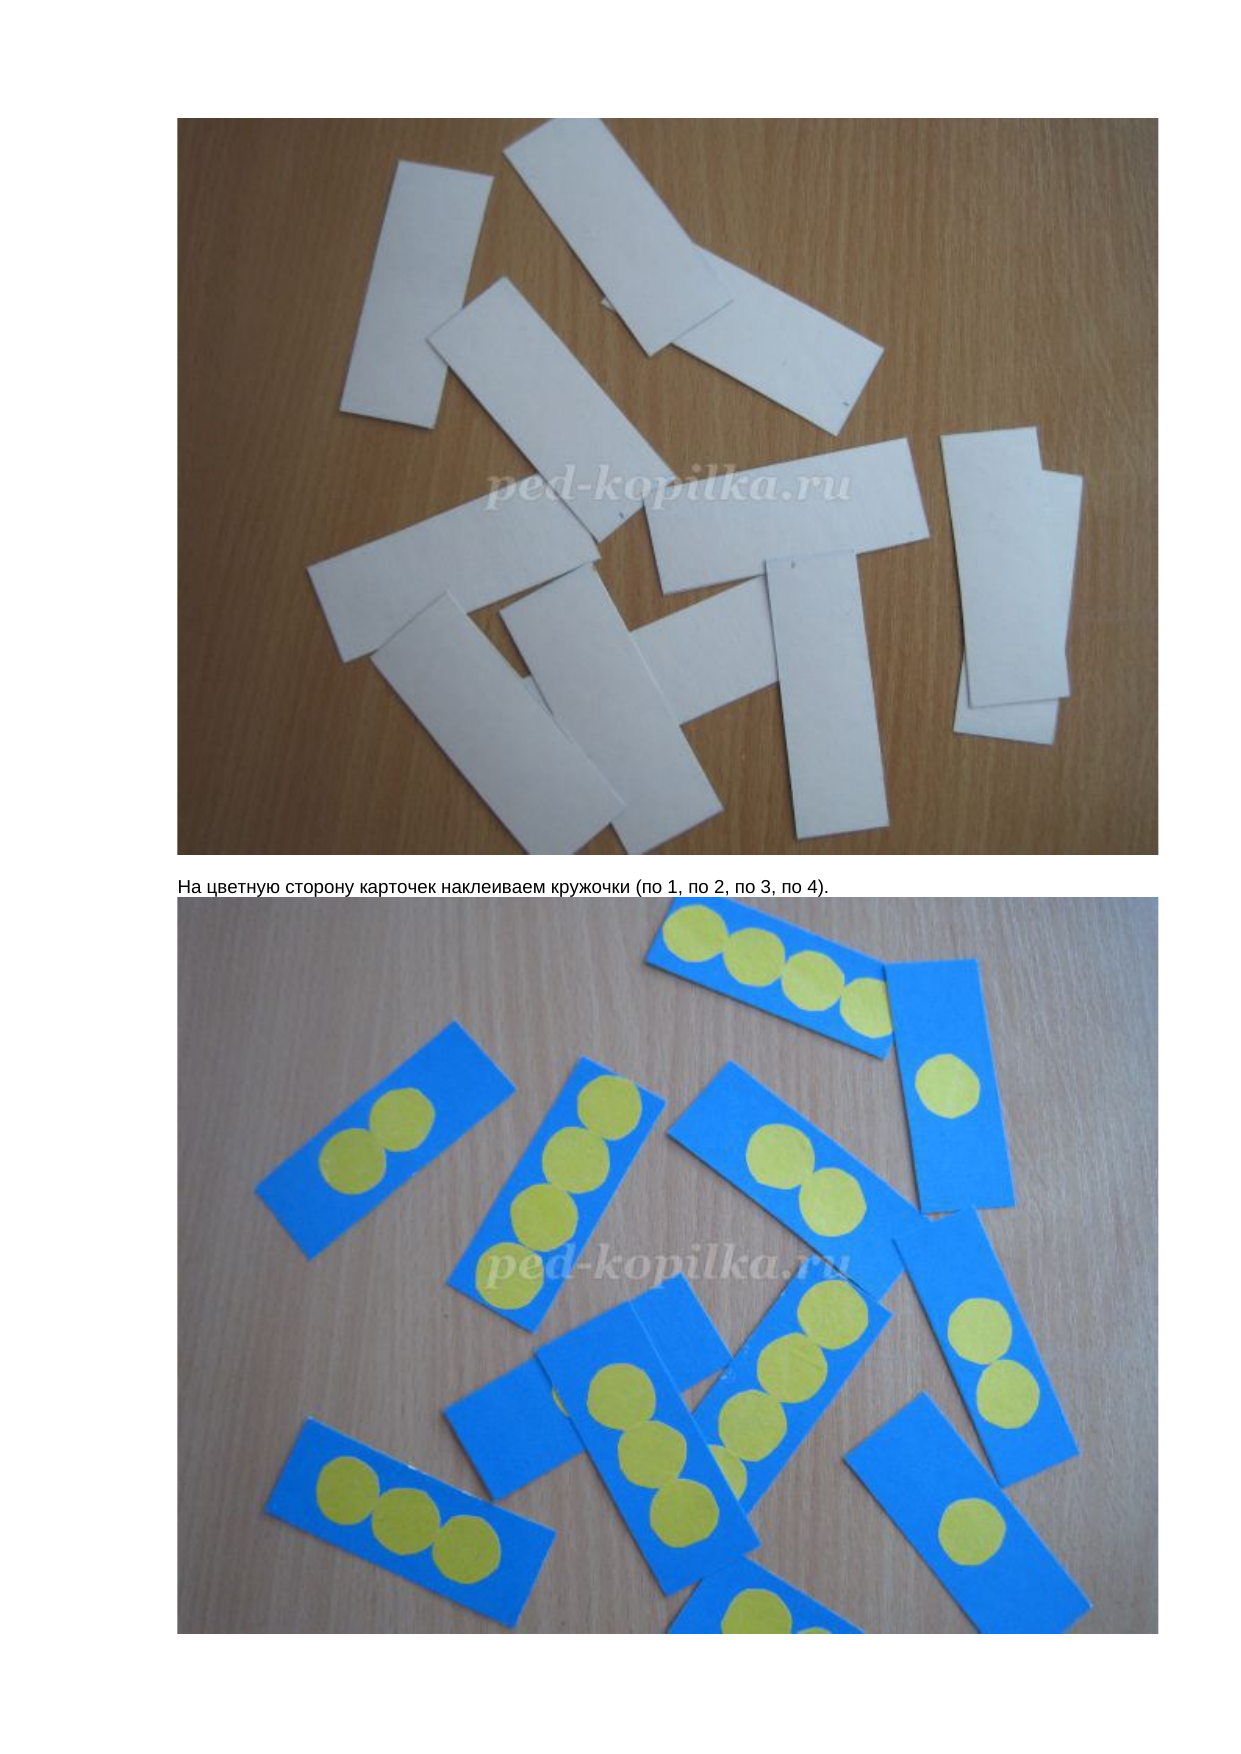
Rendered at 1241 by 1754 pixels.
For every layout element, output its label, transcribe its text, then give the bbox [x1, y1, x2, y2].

picture [177, 897, 1159, 1634]
text На цветную сторону карточек наклеиваем кружочки (по 1, по 2, по 3, по 4). [177, 855, 1152, 897]
picture [177, 118, 1159, 855]
